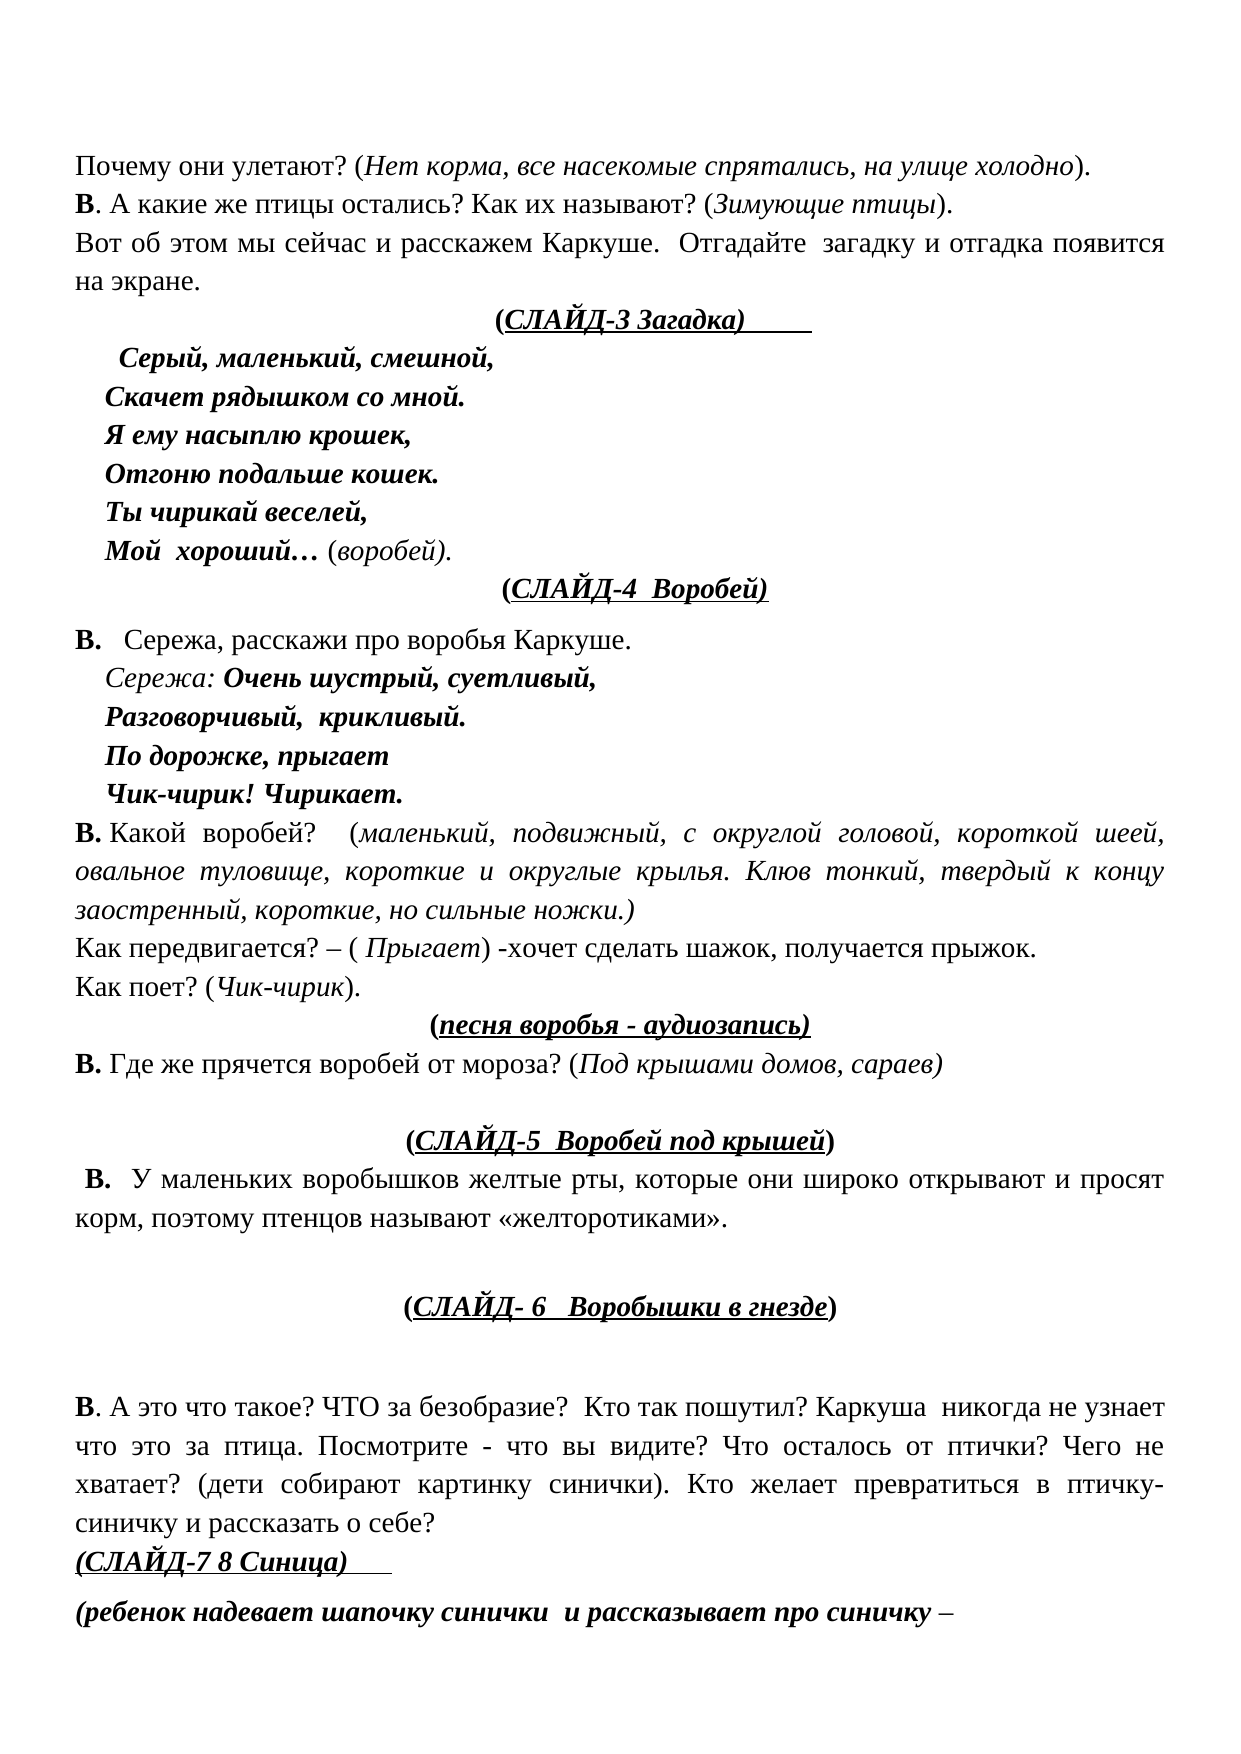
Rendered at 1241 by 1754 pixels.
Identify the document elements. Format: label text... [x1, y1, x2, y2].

text Мой хороший… (воробей). [104, 533, 1165, 567]
text Разговорчивый, крикливый. [104, 699, 1165, 733]
text В. А это что такое? ЧТО за безобразие? Кто так пошутил? Каркуша никогда не узнает что это за птица. Посмотрите - что вы видите? Что осталось от птички? Чего не хватает? (дети собирают картинку синички). Кто желает превратиться в птичку-синичку и рассказать о себе? [75, 1389, 1165, 1539]
text Вот об этом мы сейчас и расскажем Каркуше. Отгадайте загадку и отгадка появится на экране. [75, 225, 1165, 297]
text (СЛАЙД-7 8 Синица) [75, 1544, 1165, 1577]
text В. А какие же птицы остались? Как их называют? (Зимующие птицы). [75, 186, 1165, 220]
text В. Где же прячется воробей от мороза? (Под крышами домов, сараев) [75, 1046, 1165, 1079]
text Сережа: Очень шустрый, суетливый, [104, 661, 1165, 694]
text Я ему насыплю крошек, [104, 417, 1165, 451]
text Чик-чирик! Чирикает. [104, 776, 1165, 810]
text (песня воробья - аудиозапись) [75, 1007, 1165, 1041]
text (СЛАЙД-3 Загадка) [75, 302, 1165, 335]
text В. Какой воробей? (маленький, подвижный, с округлой головой, короткой шеей, овальное туловище, короткие и округлые крылья. Клюв тонкий, твердый к концу заостренный, короткие, но сильные ножки.) [75, 815, 1165, 925]
text Ты чирикай веселей, [104, 494, 1165, 528]
text (СЛАЙД-4 Воробей) [104, 572, 1165, 605]
text Почему они улетают? (Нет корма, все насекомые спрятались, на улице холодно). [75, 148, 1165, 181]
text (СЛАЙД-5 Воробей под крышей) [75, 1123, 1165, 1157]
text (ребенок надевает шапочку синички и рассказывает про синичку – [75, 1594, 1165, 1628]
text В. У маленьких воробышков желтые рты, которые они широко открывают и просят корм, поэтому птенцов называют «желторотиками». [75, 1162, 1165, 1234]
text Скачет рядышком со мной. [104, 379, 1165, 412]
text Как передвигается? – ( Прыгает) -хочет сделать шажок, получается прыжок. [75, 930, 1165, 964]
text Отгоню подальше кошек. [104, 456, 1165, 489]
text В. Сережа, расскажи про воробья Каркуше. [75, 622, 1165, 656]
text (СЛАЙД- 6 Воробышки в гнезде) [75, 1289, 1165, 1322]
text Серый, маленький, смешной, [75, 340, 1165, 374]
text Как поет? (Чик-чирик). [75, 969, 1165, 1002]
text По дорожке, прыгает [104, 738, 1165, 771]
